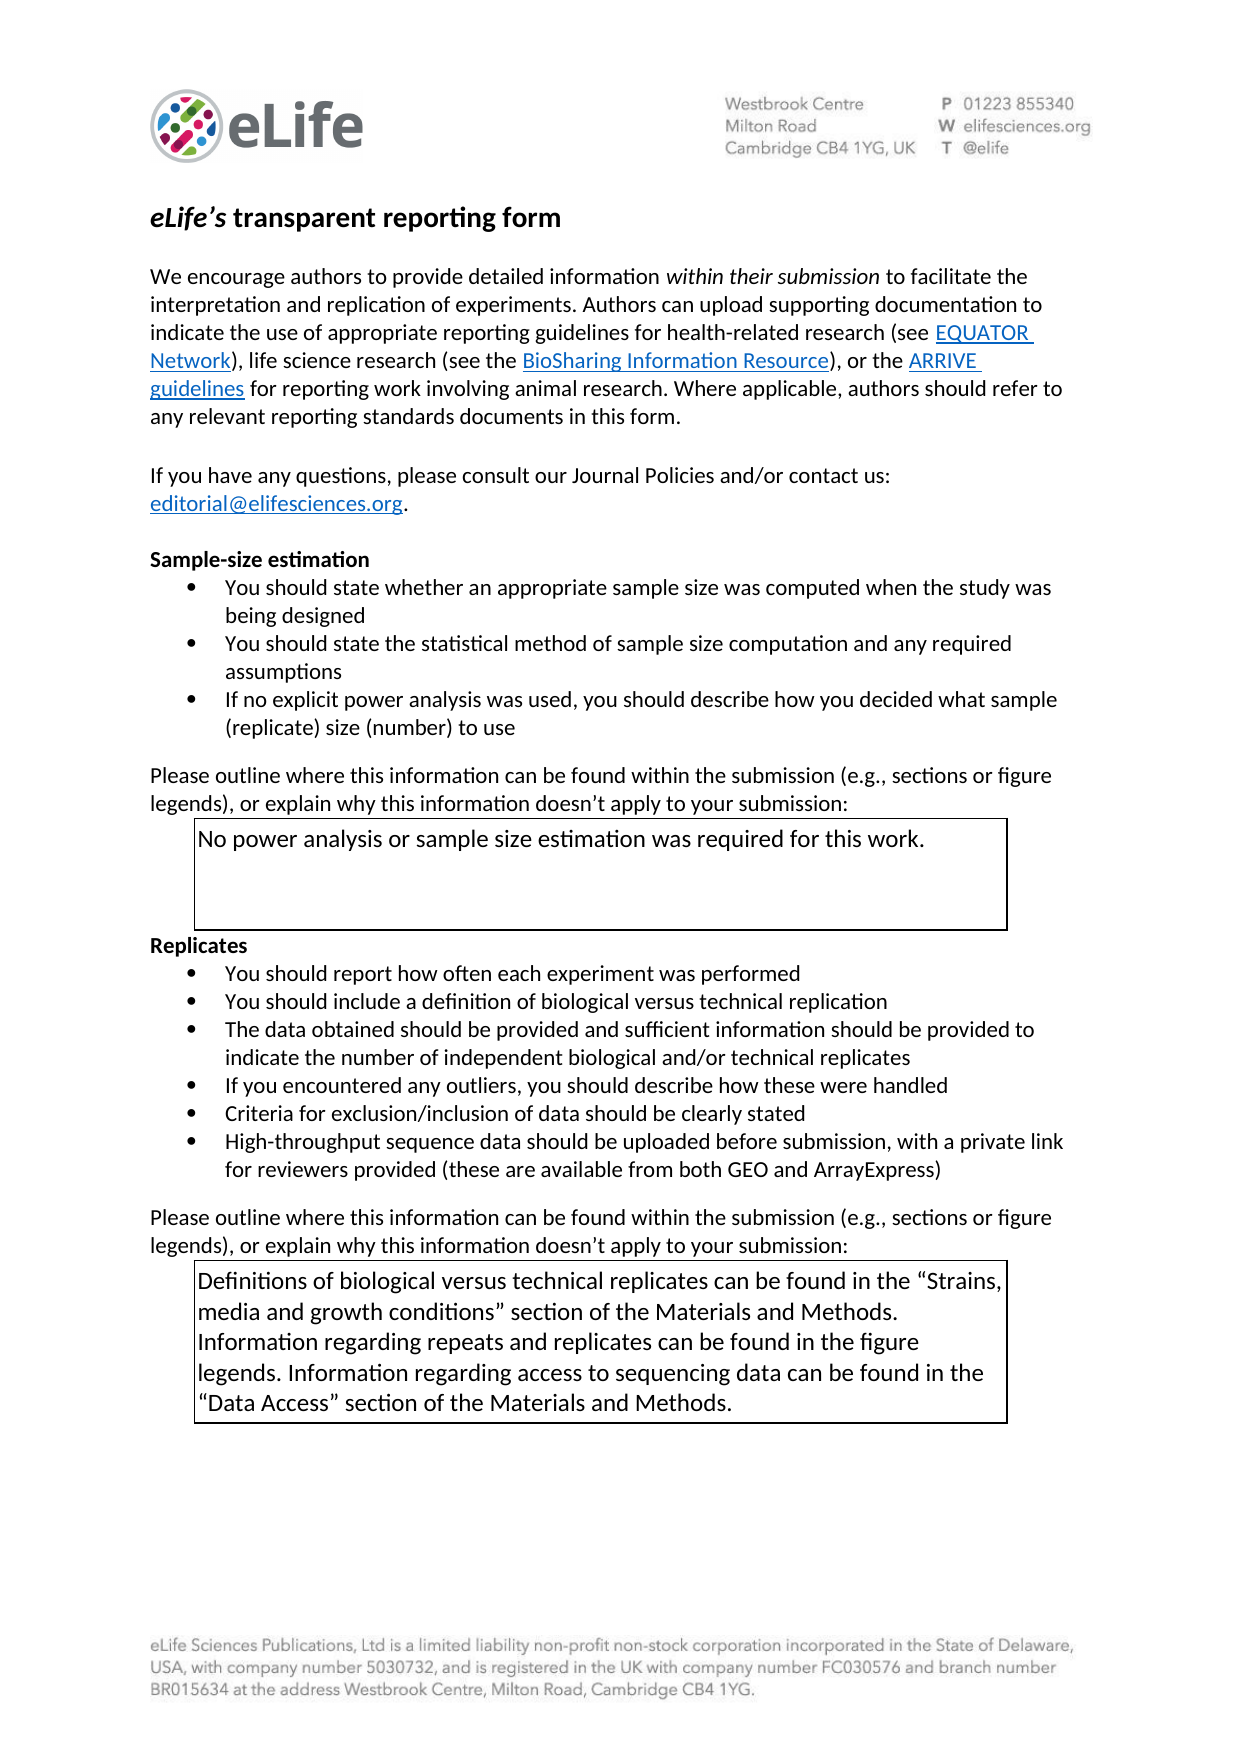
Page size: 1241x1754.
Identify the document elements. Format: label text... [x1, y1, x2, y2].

list The data obtained should be provided and sufficient information should be provided to indicate the number of independent biological and/or technical replicates [187, 1015, 1090, 1071]
picture [150, 89, 363, 163]
text We encourage authors to provide detailed information within their submission to facilitate the interpretation and replication of experiments. Authors can upload supporting documentation to indicate the use of appropriate reporting guidelines for health-related research (see EQUATOR Network), life science research (see the BioSharing Information Resource), or the ARRIVE guidelines for reporting work involving animal research. Where applicable, authors should refer to any relevant reporting standards documents in this form. [150, 262, 1090, 430]
text Definitions of biological versus technical replicates can be found in the “Strains, media and growth conditions” section of the Materials and Methods. Information regarding repeats and replicates can be found in the figure legends. Information regarding access to sequencing data can be found in the “Data Access” section of the Materials and Methods. [195, 1263, 1006, 1420]
list You should state whether an appropriate sample size was computed when the study was being designed [187, 573, 1090, 629]
list You should report how often each experiment was performed [187, 959, 1090, 987]
text If you have any questions, please consult our Journal Policies and/or contact us: editorial@elifesciences.org. [150, 461, 1090, 517]
text Replicates [150, 846, 1090, 959]
picture [683, 16, 1240, 188]
list If no explicit power analysis was used, you should describe how you decided what sample (replicate) size (number) to use [187, 685, 1090, 741]
list You should state the statistical method of sample size computation and any required assumptions [187, 629, 1090, 685]
text eLife’s transparent reporting form [150, 199, 1090, 234]
list High-throughput sequence data should be uploaded before submission, with a private link for reviewers provided (these are available from both GEO and ArrayExpress) [187, 1127, 1090, 1183]
list If you encountered any outliers, you should describe how these were handled [187, 1071, 1090, 1099]
text Sample-size estimation [150, 545, 1090, 573]
text No power analysis or sample size estimation was required for this work. [195, 821, 1006, 856]
list Criteria for exclusion/inclusion of data should be clearly stated [187, 1099, 1090, 1127]
picture [0, 1593, 1241, 1713]
list You should include a definition of biological versus technical replication [187, 987, 1090, 1015]
